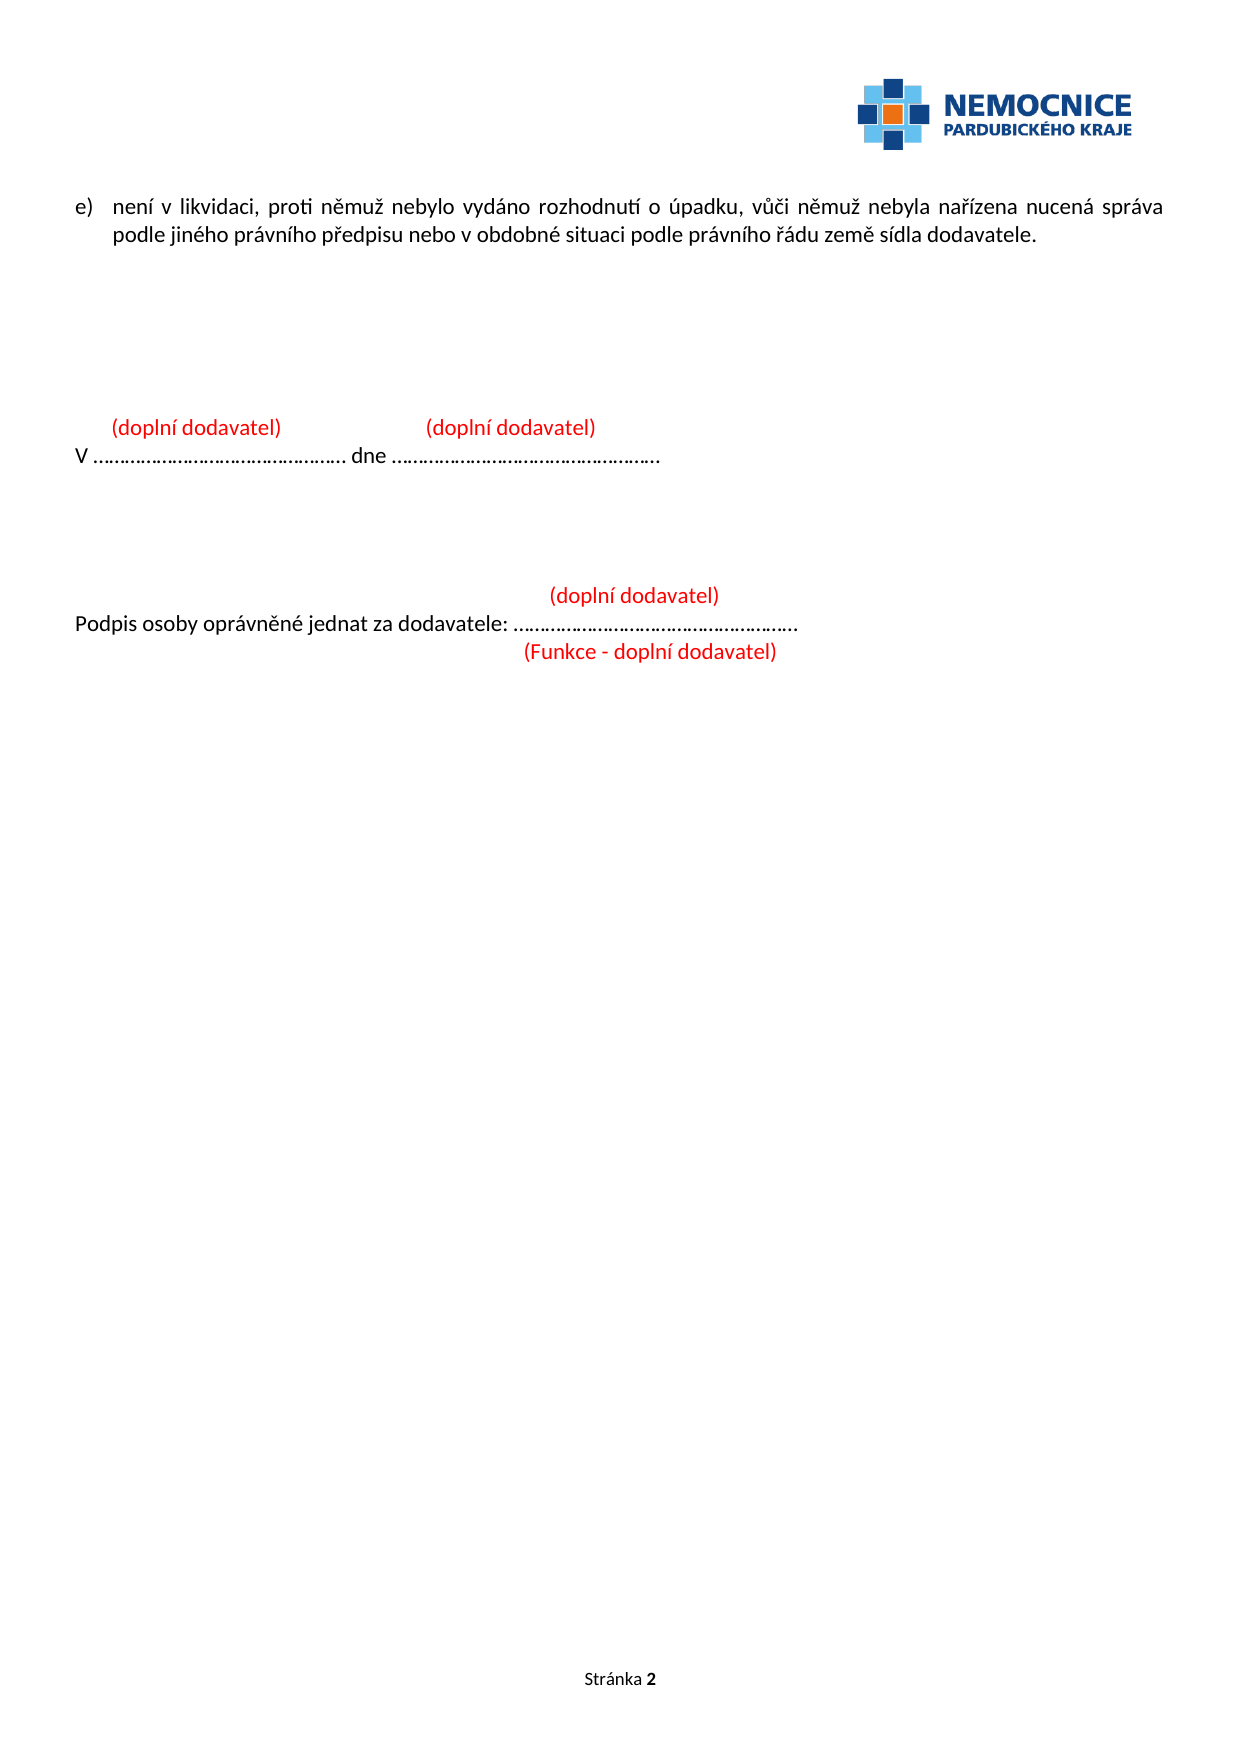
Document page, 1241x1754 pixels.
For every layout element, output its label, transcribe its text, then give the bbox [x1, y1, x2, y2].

text V ………………………………………… dne …………………………………………… [75, 441, 1165, 469]
text (doplní dodavatel) [518, 581, 1165, 609]
list není v likvidaci, proti němuž nebylo vydáno rozhodnutí o úpadku, vůči němuž nebyla nařízena nucená správa podle jiného právního předpisu nebo v obdobné situaci podle právního řádu země sídla dodavatele. [75, 192, 1165, 248]
text (Funkce - doplní dodavatel) [518, 637, 1165, 665]
picture [856, 77, 1132, 151]
text Podpis osoby oprávněné jednat za dodavatele: ……………………………………………… [75, 609, 1165, 637]
text (doplní dodavatel) (doplní dodavatel) [75, 413, 1165, 441]
